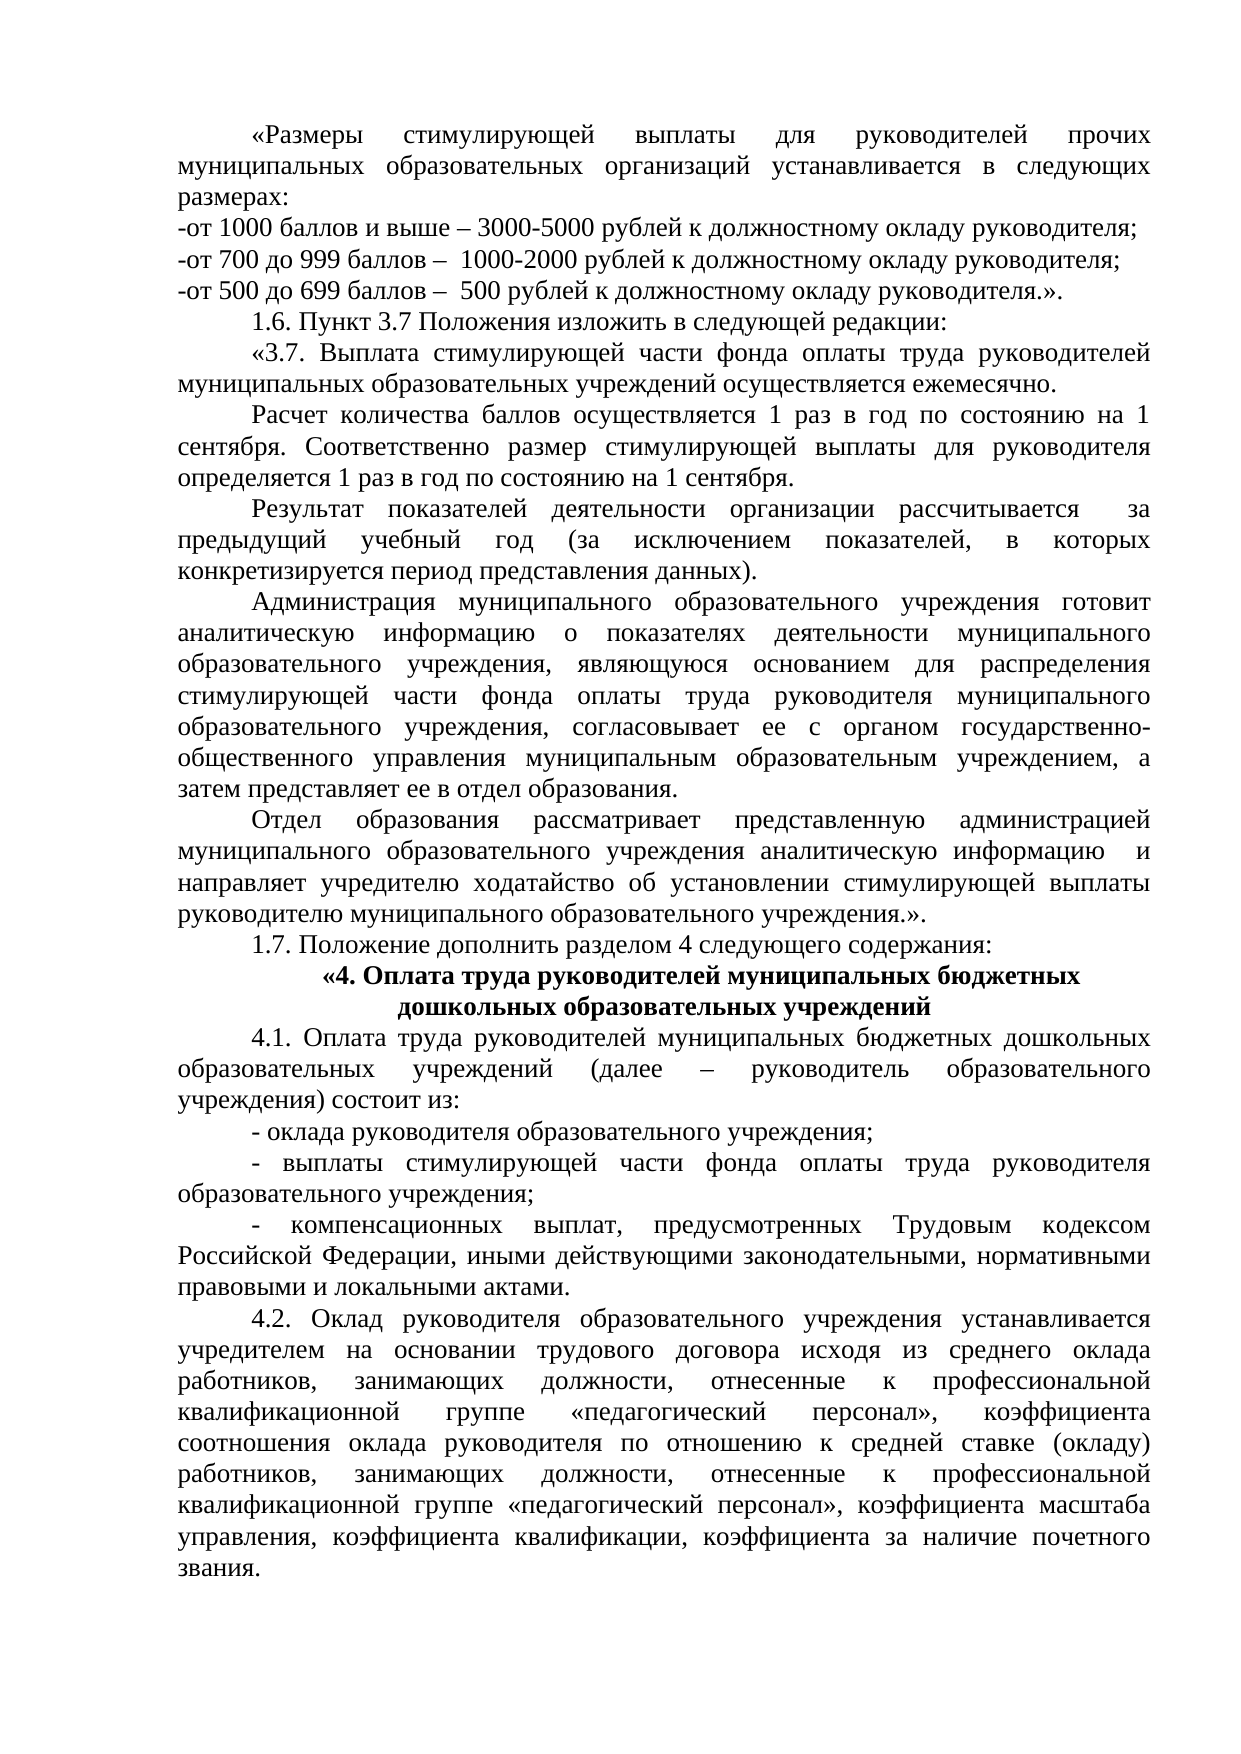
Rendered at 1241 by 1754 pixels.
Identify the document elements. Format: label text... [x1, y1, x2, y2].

text «4. Оплата труда руководителей муниципальных бюджетных дошкольных образовательных учреждений [177, 959, 1152, 1021]
text «Размеры стимулирующей выплаты для руководителей прочих муниципальных образовательных организаций устанавливается в следующих размерах: [177, 118, 1152, 212]
text 1.6. Пункт 3.7 Положения изложить в следующей редакции: [177, 305, 1152, 336]
text - выплаты стимулирующей части фонда оплаты труда руководителя образовательного учреждения; [177, 1146, 1152, 1208]
text Администрация муниципального образовательного учреждения готовит аналитическую информацию о показателях деятельности муниципального образовательного учреждения, являющуюся основанием для распределения стимулирующей части фонда оплаты труда руководителя муниципального образовательного учреждения, согласовывает ее с органом государственно-общественного управления муниципальным образовательным учреждением, а затем представляет ее в отдел образования. [177, 585, 1152, 803]
text Расчет количества баллов осуществляется 1 раз в год по состоянию на 1 сентября. Соответственно размер стимулирующей выплаты для руководителя определяется 1 раз в год по состоянию на 1 сентября. [177, 398, 1152, 492]
text 4.1. Оплата труда руководителей муниципальных бюджетных дошкольных образовательных учреждений (далее – руководитель образовательного учреждения) состоит из: [177, 1021, 1152, 1115]
text - компенсационных выплат, предусмотренных Трудовым кодексом Российской Федерации, иными действующими законодательными, нормативными правовыми и локальными актами. [177, 1208, 1152, 1302]
text Результат показателей деятельности организации рассчитывается за предыдущий учебный год (за исключением показателей, в которых конкретизируется период представления данных). [177, 492, 1152, 585]
text - оклада руководителя образовательного учреждения; [177, 1115, 1152, 1146]
text -от 500 до 699 баллов – 500 рублей к должностному окладу руководителя.». [177, 274, 1152, 305]
text 1.7. Положение дополнить разделом 4 следующего содержания: [177, 928, 1152, 959]
text «3.7. Выплата стимулирующей части фонда оплаты труда руководителей муниципальных образовательных учреждений осуществляется ежемесячно. [177, 336, 1152, 398]
text Отдел образования рассматривает представленную администрацией муниципального образовательного учреждения аналитическую информацию и направляет учредителю ходатайство об установлении стимулирующей выплаты руководителю муниципального образовательного учреждения.». [177, 803, 1152, 928]
text 4.2. Оклад руководителя образовательного учреждения устанавливается учредителем на основании трудового договора исходя из среднего оклада работников, занимающих должности, отнесенные к профессиональной квалификационной группе «педагогический персонал», коэффициента соотношения оклада руководителя по отношению к средней ставке (окладу) работников, занимающих должности, отнесенные к профессиональной квалификационной группе «педагогический персонал», коэффициента масштаба управления, коэффициента квалификации, коэффициента за наличие почетного звания. [177, 1302, 1152, 1582]
text -от 1000 баллов и выше – 3000-5000 рублей к должностному окладу руководителя; [177, 212, 1152, 243]
text -от 700 до 999 баллов – 1000-2000 рублей к должностному окладу руководителя; [177, 243, 1152, 274]
